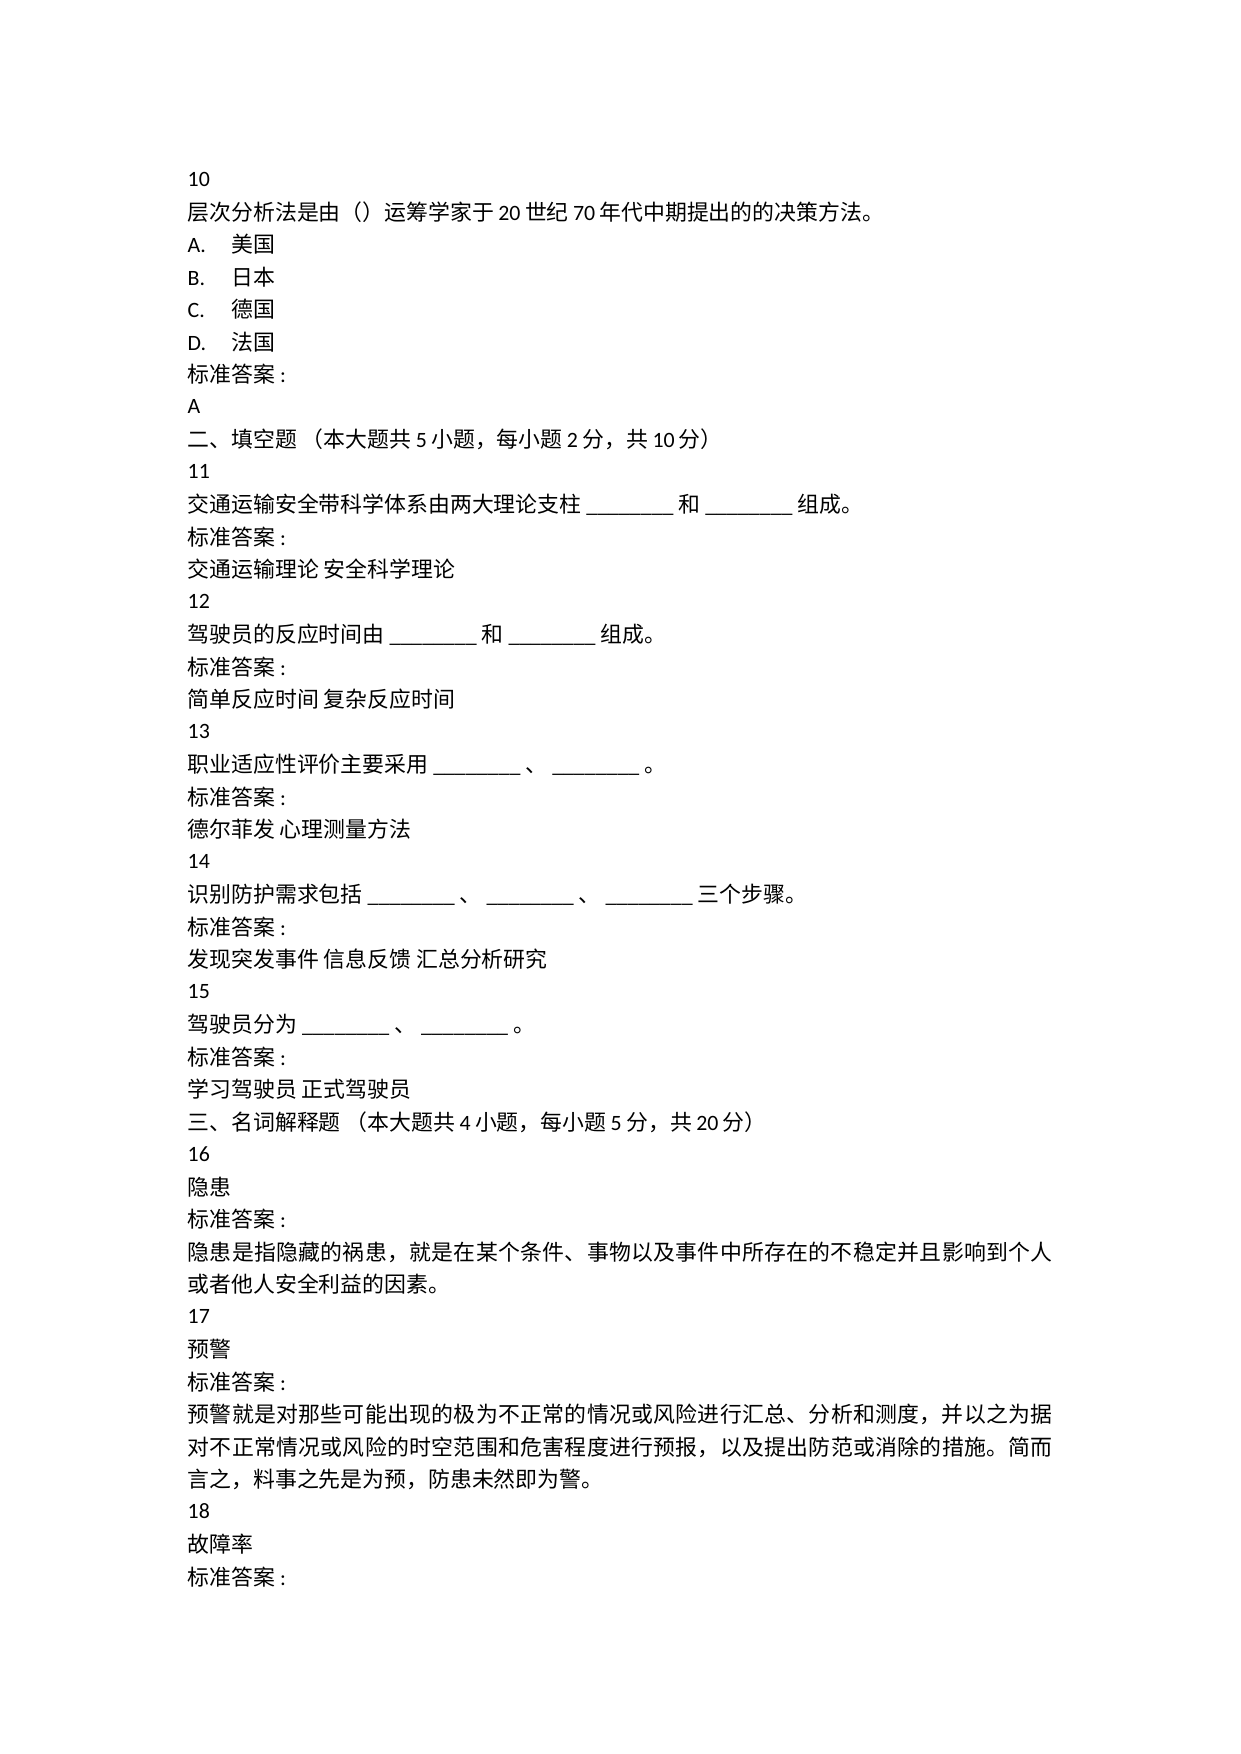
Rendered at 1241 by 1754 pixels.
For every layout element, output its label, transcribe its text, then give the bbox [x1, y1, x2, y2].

text 驾驶员分为 ________ 、 ________ 。 [187, 1007, 1053, 1039]
text D. 法国 [187, 324, 1053, 357]
text 预警 [187, 1332, 1053, 1364]
text 三、名词解释题 （本大题共4小题，每小题5分，共20分） [187, 1104, 1053, 1137]
text 10 [187, 162, 1053, 194]
text 标准答案 : [187, 779, 1053, 812]
text 标准答案 : [187, 649, 1053, 682]
text A. 美国 [187, 227, 1053, 259]
text 标准答案 : [187, 1364, 1053, 1397]
text 学习驾驶员 正式驾驶员 [187, 1072, 1053, 1104]
text A [187, 389, 1053, 422]
text 驾驶员的反应时间由 ________ 和 ________ 组成。 [187, 617, 1053, 649]
text 识别防护需求包括 ________ 、 ________ 、 ________ 三个步骤。 [187, 877, 1053, 909]
text 标准答案 : [187, 1202, 1053, 1234]
text 交通运输理论 安全科学理论 [187, 552, 1053, 584]
text 16 [187, 1137, 1053, 1169]
text 交通运输安全带科学体系由两大理论支柱 ________ 和 ________ 组成。 [187, 487, 1053, 519]
text 15 [187, 974, 1053, 1007]
text 故障率 [187, 1527, 1053, 1559]
text 层次分析法是由（）运筹学家于20世纪70年代中期提出的的决策方法。 [187, 194, 1053, 227]
text 简单反应时间 复杂反应时间 [187, 682, 1053, 714]
text 德尔菲发 心理测量方法 [187, 812, 1053, 844]
text 标准答案 : [187, 1559, 1053, 1592]
text C. 德国 [187, 292, 1053, 324]
text 12 [187, 584, 1053, 617]
text 14 [187, 844, 1053, 877]
text 18 [187, 1494, 1053, 1527]
text 标准答案 : [187, 1039, 1053, 1072]
text 职业适应性评价主要采用 ________ 、 ________ 。 [187, 747, 1053, 779]
text 隐患 [187, 1169, 1053, 1202]
text 发现突发事件 信息反馈 汇总分析研究 [187, 942, 1053, 974]
text B. 日本 [187, 259, 1053, 292]
text 预警就是对那些可能出现的极为不正常的情况或风险进行汇总、分析和测度，并以之为据对不正常情况或风险的时空范围和危害程度进行预报，以及提出防范或消除的措施。简而言之，料事之先是为预，防患未然即为警。 [187, 1397, 1053, 1494]
text 隐患是指隐藏的祸患，就是在某个条件、事物以及事件中所存在的不稳定并且影响到个人或者他人安全利益的因素。 [187, 1234, 1053, 1299]
text 标准答案 : [187, 909, 1053, 942]
text 标准答案 : [187, 519, 1053, 552]
text 二、填空题 （本大题共5小题，每小题2分，共10分） [187, 422, 1053, 454]
text 11 [187, 454, 1053, 487]
text 标准答案 : [187, 357, 1053, 389]
text 13 [187, 714, 1053, 747]
text 17 [187, 1299, 1053, 1332]
